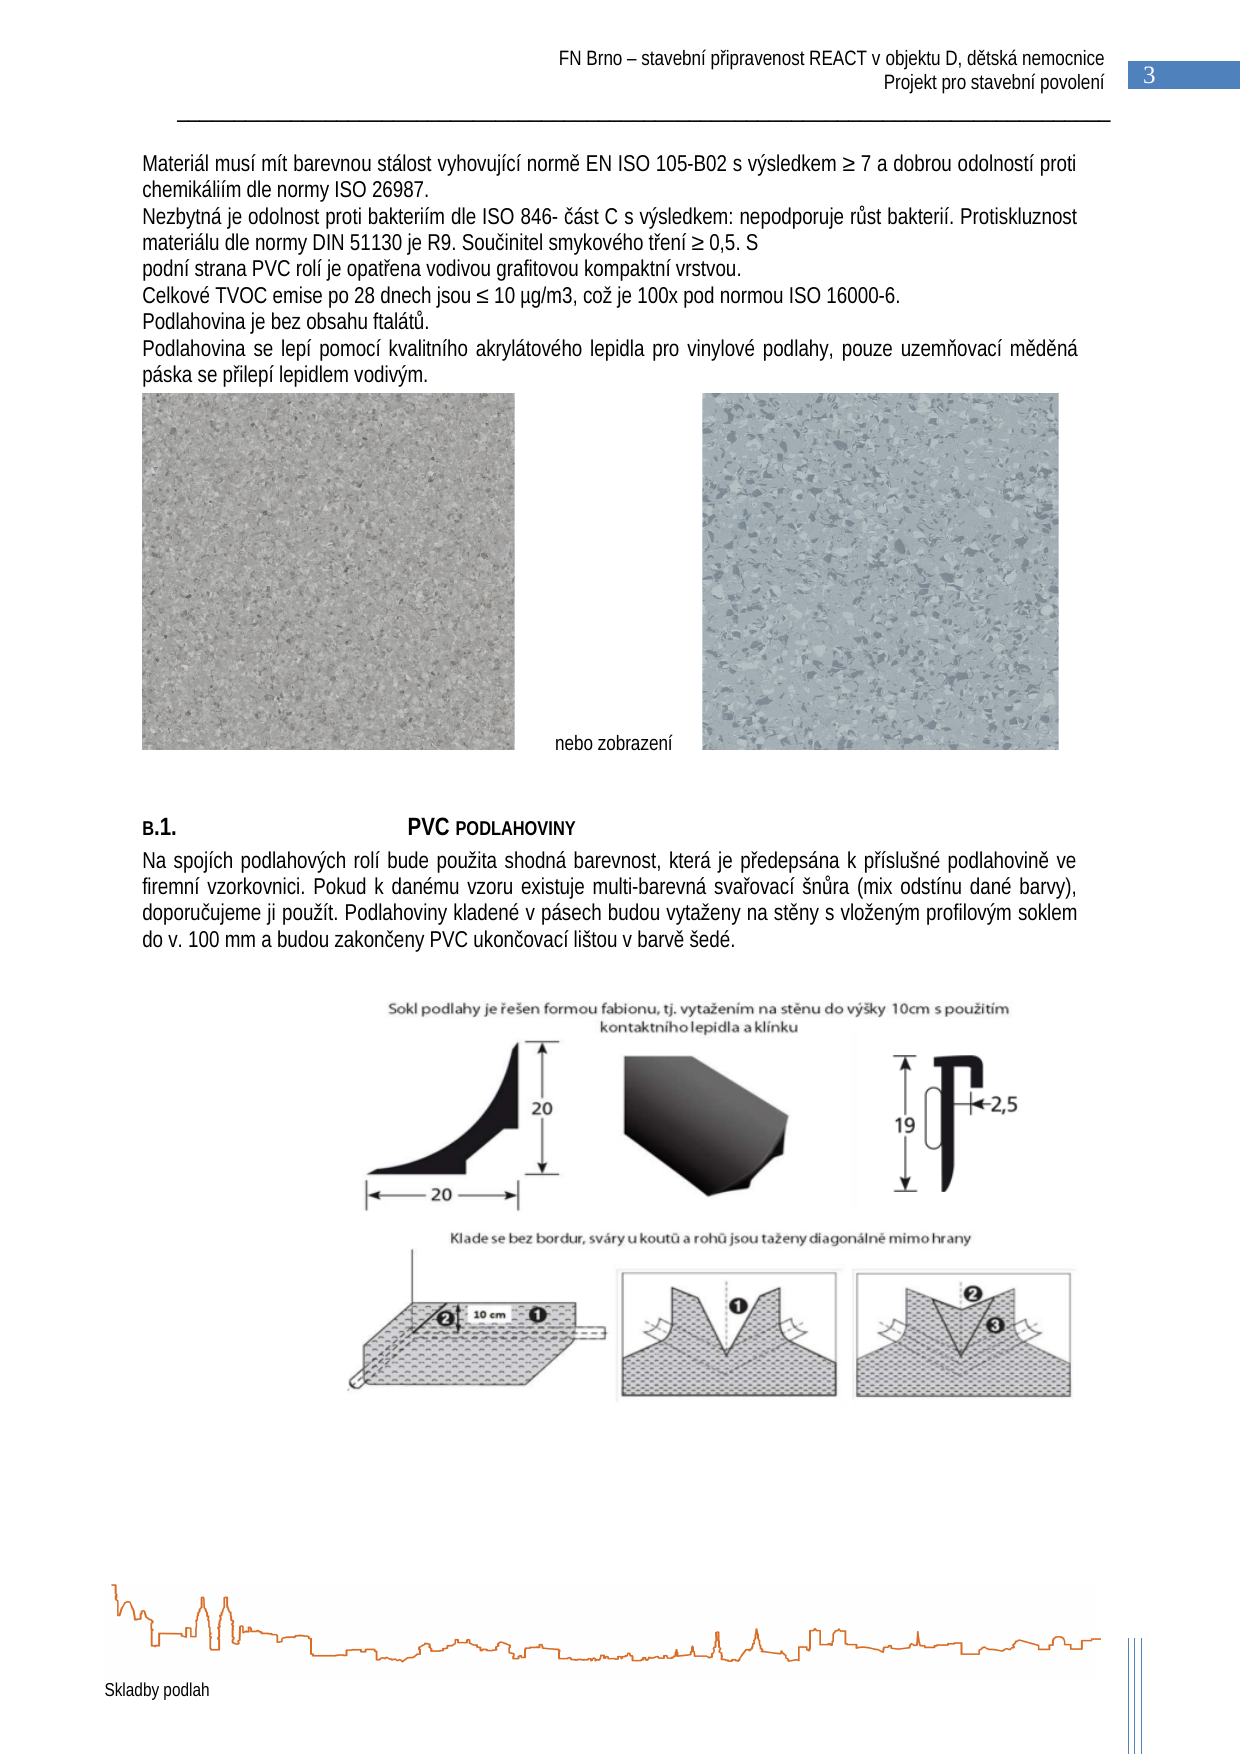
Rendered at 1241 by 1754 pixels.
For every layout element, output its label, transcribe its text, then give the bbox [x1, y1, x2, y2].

text Podlahovina se lepí pomocí kvalitního akrylátového lepidla pro vinylové podlahy, pouze uzemňovací měděná páska se přilepí lepidlem vodivým. [142, 334, 1078, 387]
text podní strana PVC rolí je opatřena vodivou grafitovou kompaktní vrstvou. [142, 255, 1078, 282]
picture [347, 993, 1078, 1409]
text Podlahovina je bez obsahu ftalátů. [142, 308, 1078, 334]
text Celkové TVOC emise po 28 dnech jsou ≤ 10 µg/m3, což je 100x pod normou ISO 16000-6. [142, 282, 1078, 308]
text b.1. PVC podlahoviny [142, 812, 1078, 840]
text Materiál musí mít barevnou stálost vyhovující normě EN ISO 105-B02 s výsledkem ≥ 7 a dobrou odolností proti chemikáliím dle normy ISO 26987. [142, 150, 1078, 203]
text Na spojích podlahových rolí bude použita shodná barevnost, která je předepsána k příslušné podlahovině ve firemní vzorkovnici. Pokud k danému vzoru existuje multi-barevná svařovací šnůra (mix odstínu dané barvy), doporučujeme ji použít. Podlahoviny kladené v pásech budou vytaženy na stěny s vloženým profilovým soklem do v. 100 mm a budou zakončeny PVC ukončovací lištou v barvě šedé. [142, 847, 1078, 952]
picture [142, 393, 515, 750]
picture [702, 393, 1059, 750]
text Nezbytná je odolnost proti bakteriím dle ISO 846- část C s výsledkem: nepodporuje růst bakterií. Protiskluznost materiálu dle normy DIN 51130 je R9. Součinitel smykového tření ≥ 0,5. S [142, 203, 1078, 255]
